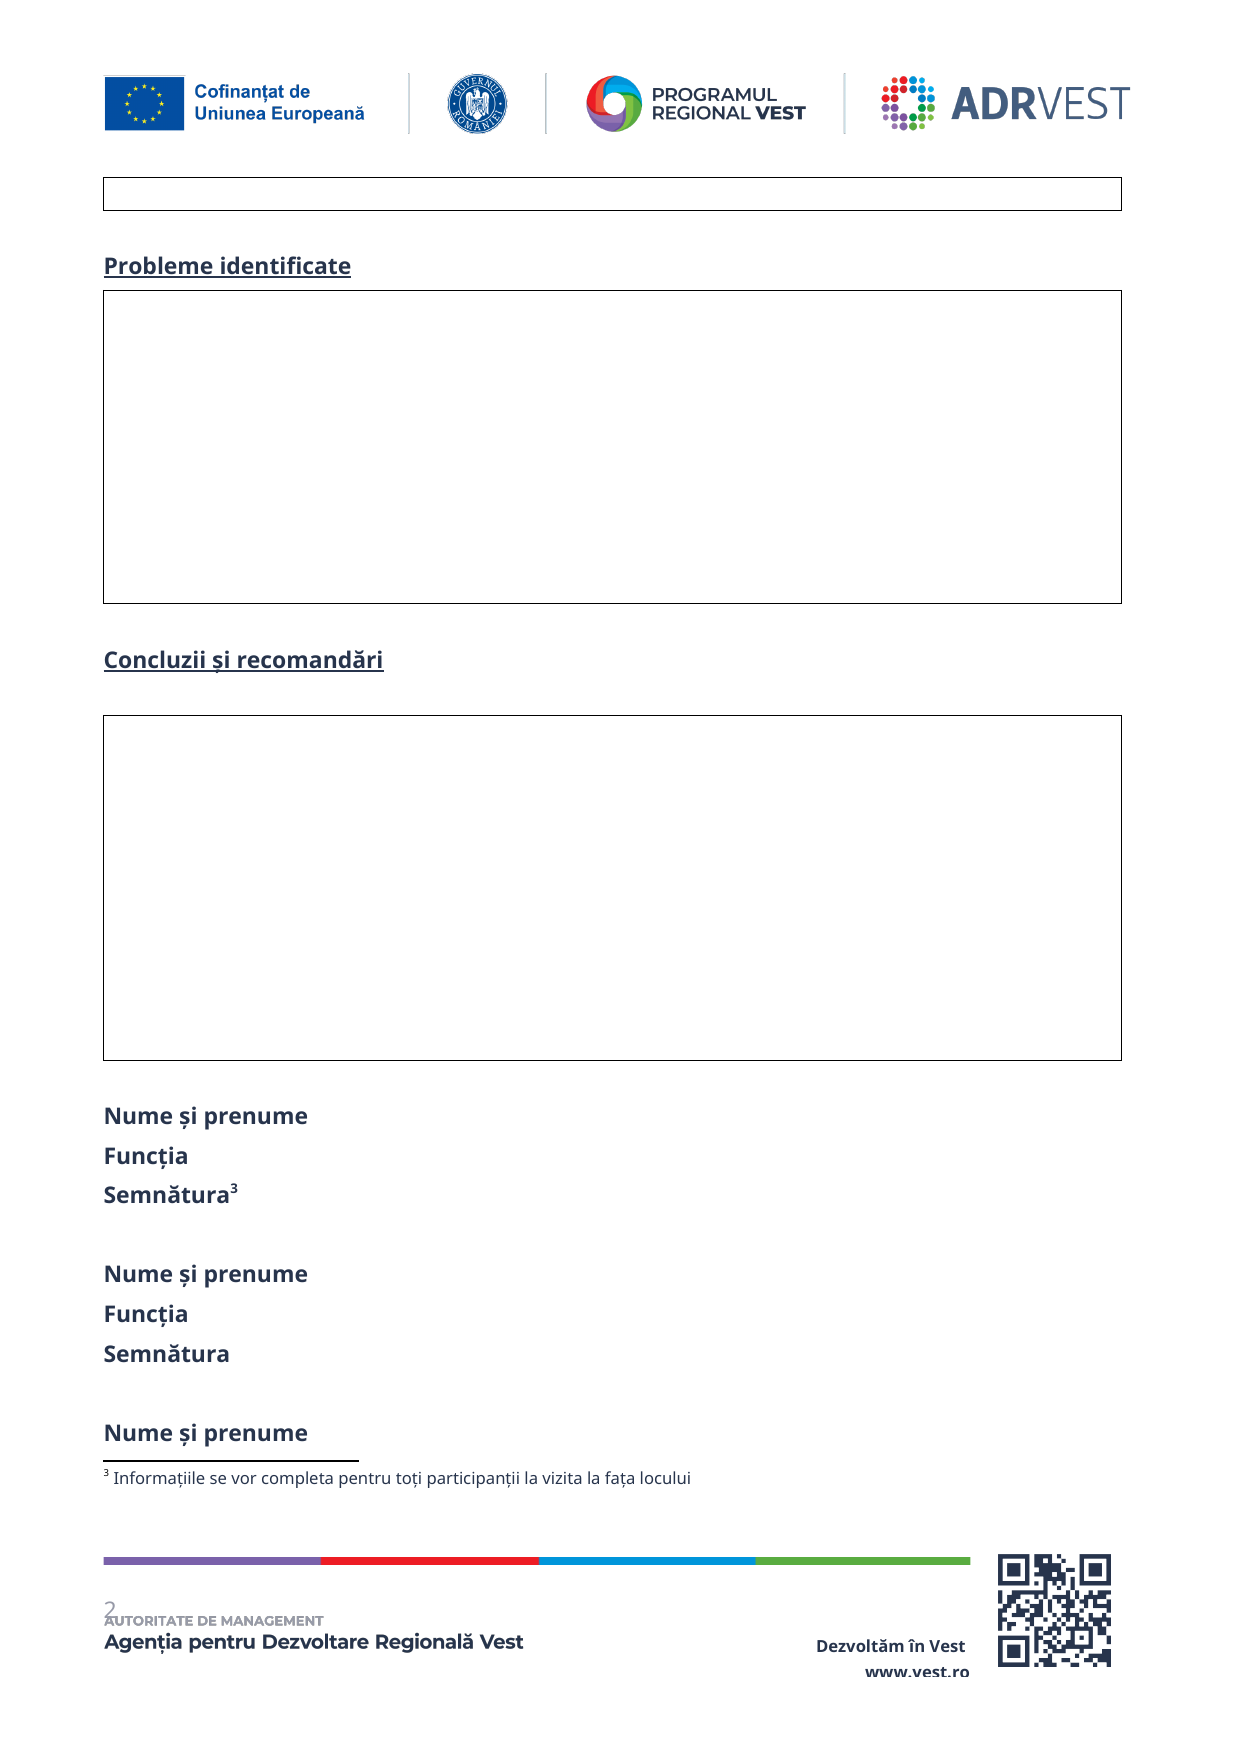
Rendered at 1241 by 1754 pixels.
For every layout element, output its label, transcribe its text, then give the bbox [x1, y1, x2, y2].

text Semnătura [103, 1338, 1122, 1369]
table_header [104, 291, 1121, 603]
text Nume și prenume [103, 1417, 1122, 1448]
picture [103, 73, 1131, 134]
text Probleme identificate [103, 250, 1122, 281]
picture [989, 1545, 1120, 1676]
text Funcția [103, 1298, 1122, 1329]
table_header [104, 716, 1121, 1059]
text Nume și prenume [103, 1258, 1122, 1290]
text Nume și prenume [103, 1100, 1122, 1131]
text Concluzii și recomandări [103, 644, 1122, 675]
text Semnătura [103, 1179, 1122, 1211]
text Funcția [103, 1140, 1122, 1171]
table_header [104, 178, 1121, 209]
